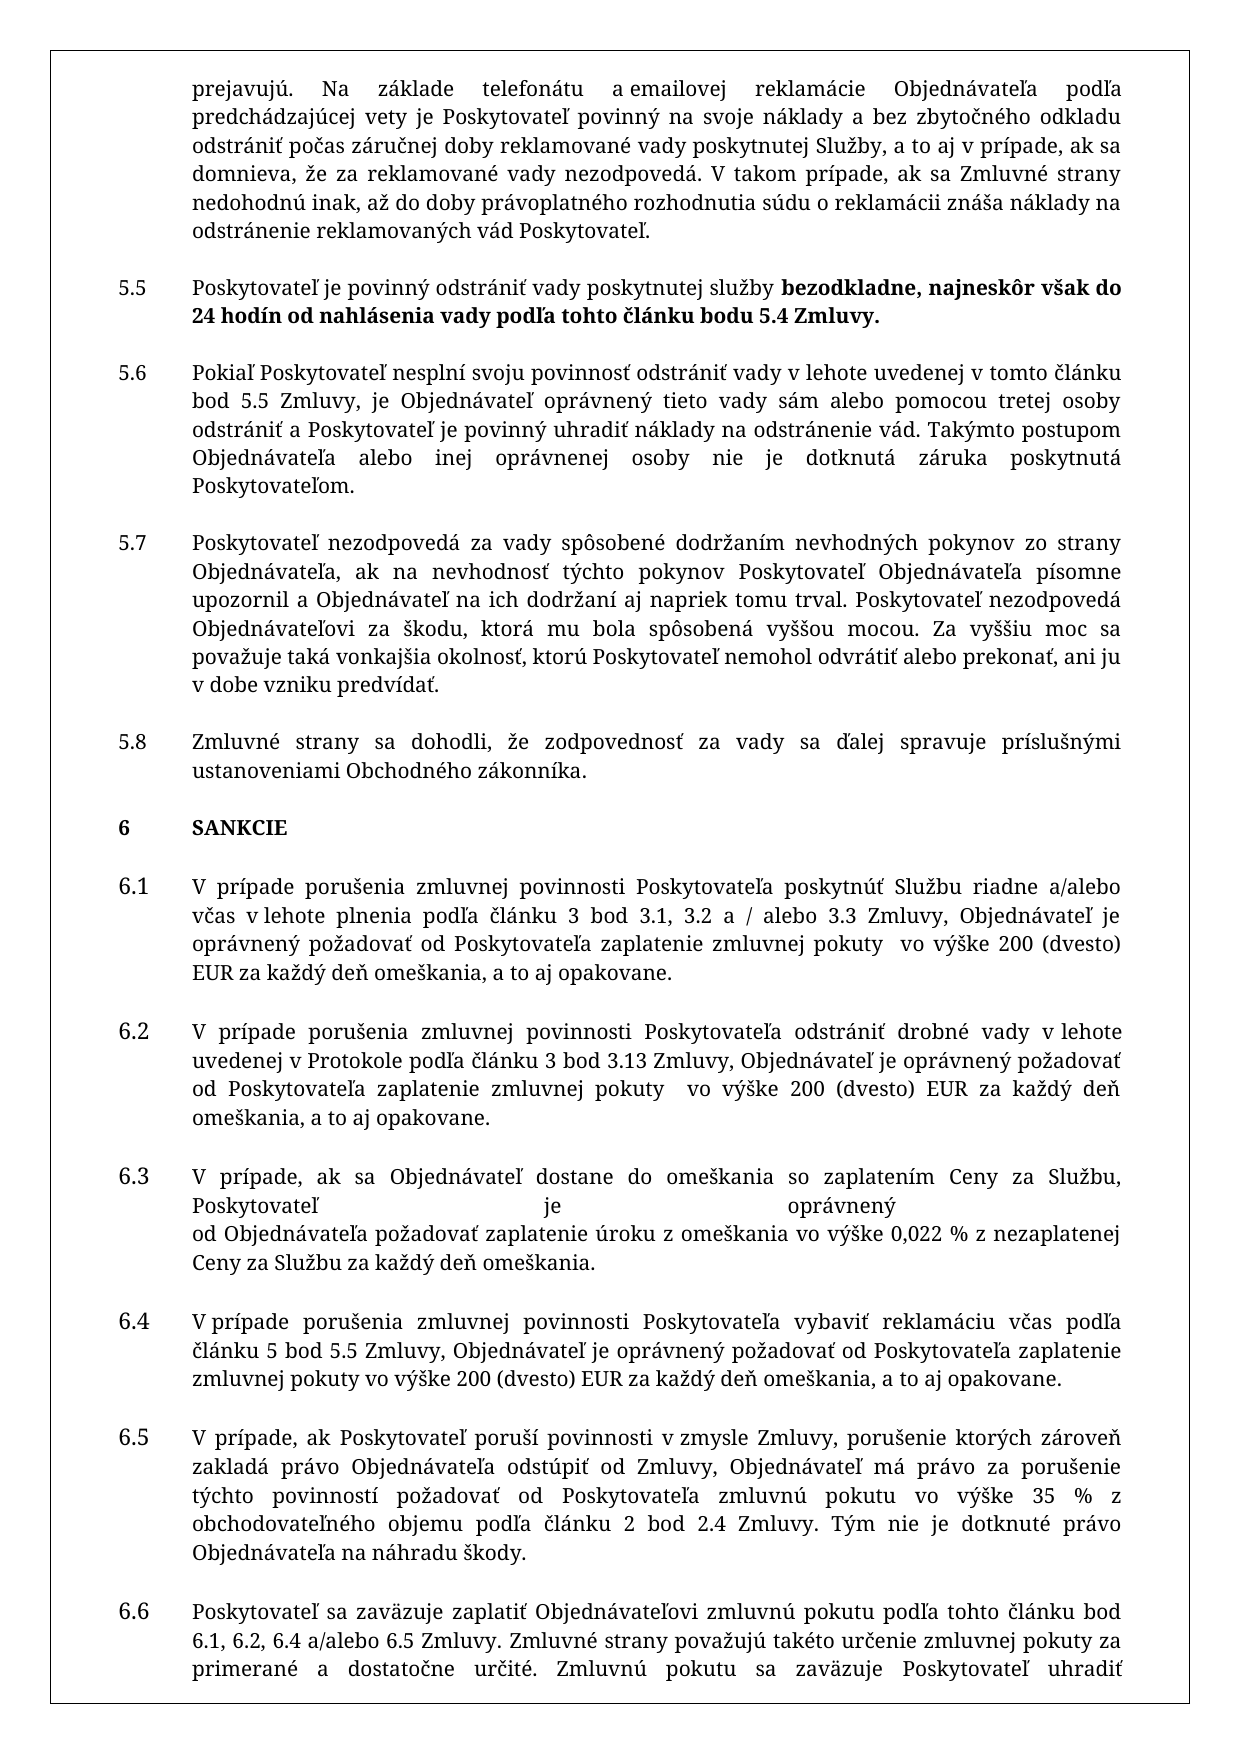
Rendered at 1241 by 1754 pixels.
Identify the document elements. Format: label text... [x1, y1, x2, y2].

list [118, 1595, 1122, 1683]
list V prípade, ak Poskytovateľ poruší povinnosti v zmysle Zmluvy, porušenie ktorých zároveň zakladá právo Objednávateľa odstúpiť od Zmluvy, Objednávateľ má právo za porušenie týchto povinností požadovať od Poskytovateľa zmluvnú pokutu vo výške 35 % z obchodovateľného objemu podľa článku 2 bod 2.4 Zmluvy. Tým nie je dotknuté právo Objednávateľa na náhradu škody. [118, 1421, 1122, 1566]
list V prípade porušenia zmluvnej povinnosti Poskytovateľa poskytnúť Službu riadne a/alebo včas v lehote plnenia podľa článku 3 bod 3.1, 3.2 a / alebo 3.3 Zmluvy, Objednávateľ je oprávnený požadovať od Poskytovateľa zaplatenie zmluvnej pokuty vo výške 200 (dvesto) EUR za každý deň omeškania, a to aj opakovane. [118, 870, 1122, 986]
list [118, 74, 1122, 244]
list Zmluvné strany sa dohodli, že zodpovednosť za vady sa ďalej spravuje príslušnými ustanoveniami Obchodného zákonníka. [118, 727, 1122, 784]
list Poskytovateľ nezodpovedá za vady spôsobené dodržaním nevhodných pokynov zo strany Objednávateľa, ak na nevhodnosť týchto pokynov Poskytovateľ Objednávateľa písomne upozornil a Objednávateľ na ich dodržaní aj napriek tomu trval. Poskytovateľ nezodpovedá Objednávateľovi za škodu, ktorá mu bola spôsobená vyššou mocou. Za vyššiu moc sa považuje taká vonkajšia okolnosť, ktorú Poskytovateľ nemohol odvrátiť alebo prekonať, ani ju v dobe vzniku predvídať. [118, 528, 1122, 699]
list Poskytovateľ je povinný odstrániť vady poskytnutej služby bezodkladne, najneskôr však do 24 hodín od nahlásenia vady podľa tohto článku bodu 5.4 Zmluvy. [118, 273, 1122, 330]
list V prípade, ak sa Objednávateľ dostane do omeškania so zaplatením Ceny za Službu, Poskytovateľ je oprávnený od Objednávateľa požadovať zaplatenie úroku z omeškania vo výške 0,022 % z nezaplatenej Ceny za Službu za každý deň omeškania. [118, 1160, 1122, 1276]
list V prípade porušenia zmluvnej povinnosti Poskytovateľa odstrániť drobné vady v lehote uvedenej v Protokole podľa článku 3 bod 3.13 Zmluvy, Objednávateľ je oprávnený požadovať od Poskytovateľa zaplatenie zmluvnej pokuty vo výške 200 (dvesto) EUR za každý deň omeškania, a to aj opakovane. [118, 1015, 1122, 1131]
list SANKCIE [118, 813, 1122, 841]
list Pokiaľ Poskytovateľ nesplní svoju povinnosť odstrániť vady v lehote uvedenej v tomto článku bod 5.5 Zmluvy, je Objednávateľ oprávnený tieto vady sám alebo pomocou tretej osoby odstrániť a Poskytovateľ je povinný uhradiť náklady na odstránenie vád. Takýmto postupom Objednávateľa alebo inej oprávnenej osoby nie je dotknutá záruka poskytnutá Poskytovateľom. [118, 358, 1122, 500]
list V prípade porušenia zmluvnej povinnosti Poskytovateľa vybaviť reklamáciu včas podľa článku 5 bod 5.5 Zmluvy, Objednávateľ je oprávnený požadovať od Poskytovateľa zaplatenie zmluvnej pokuty vo výške 200 (dvesto) EUR za každý deň omeškania, a to aj opakovane. [118, 1305, 1122, 1393]
